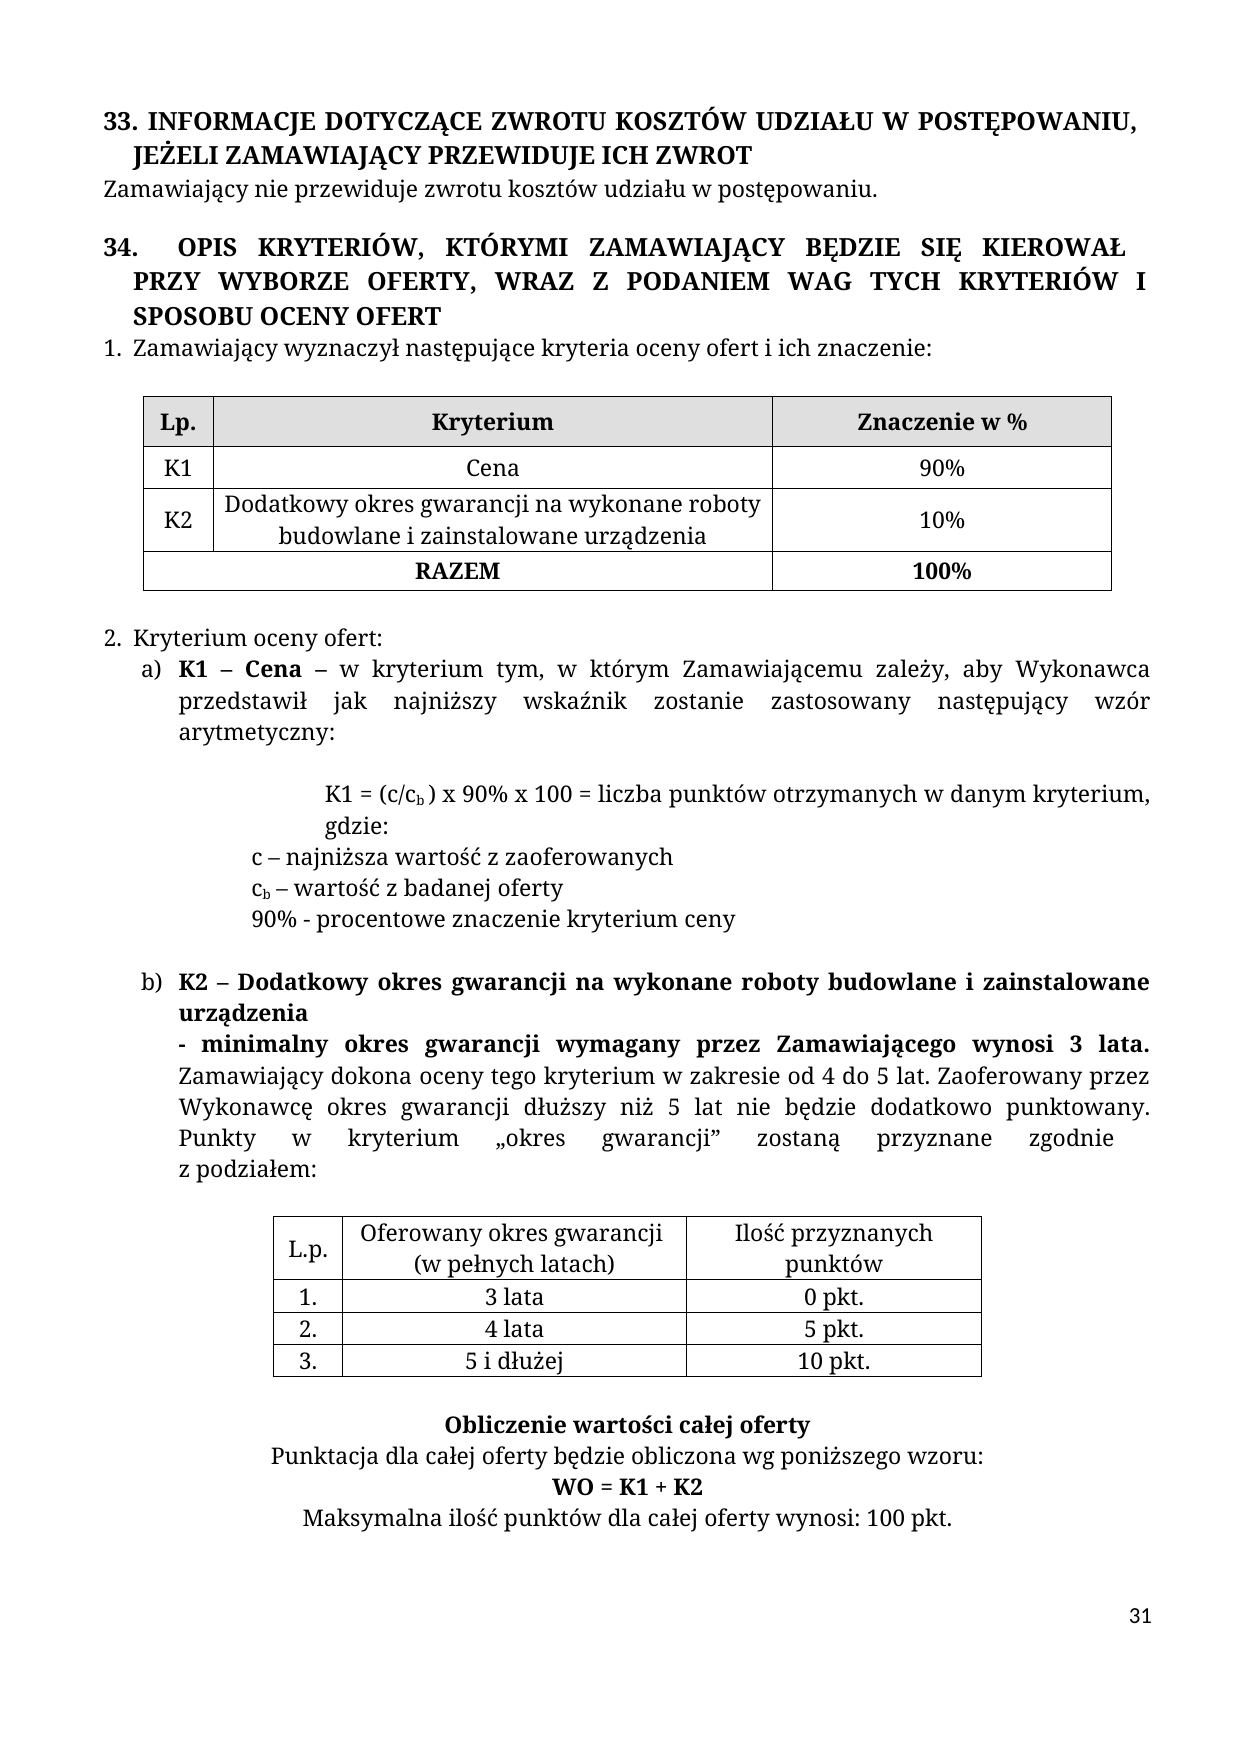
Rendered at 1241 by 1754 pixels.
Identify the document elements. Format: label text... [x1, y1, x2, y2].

table_header L.p. [274, 1217, 342, 1279]
table_cell 5 pkt. [687, 1313, 981, 1344]
text Punktacja dla całej oferty będzie obliczona wg poniższego wzoru: [103, 1440, 1152, 1471]
text cb – wartość z badanej oferty [251, 872, 1152, 903]
table_cell 100% [773, 552, 1111, 590]
text Maksymalna ilość punktów dla całej oferty wynosi: 100 pkt. [103, 1502, 1152, 1533]
table_cell 3. [274, 1345, 342, 1376]
table_header Znaczenie w % [773, 397, 1111, 446]
table_header Oferowany okres gwarancji (w pełnych latach) [343, 1217, 686, 1279]
list K2 – Dodatkowy okres gwarancji na wykonane roboty budowlane i zainstalowane urządzenia - minimalny okres gwarancji wymagany przez Zamawiającego wynosi 3 lata. Zamawiający dokona oceny tego kryterium w zakresie od 4 do 5 lat. Zaoferowany przez Wykonawcę okres gwarancji dłuższy niż 5 lat nie będzie dodatkowo punktowany. Punkty w kryterium „okres gwarancji” zostaną przyznane zgodnie z podziałem: [141, 966, 1152, 1184]
table_cell 10% [773, 489, 1111, 551]
table_cell K2 [144, 489, 213, 551]
list Zamawiający wyznaczył następujące kryteria oceny ofert i ich znaczenie: [103, 332, 1152, 363]
list OPIS KRYTERIÓW, KTÓRYMI ZAMAWIAJĄCY BĘDZIE SIĘ KIEROWAŁ PRZY WYBORZE OFERTY, WRAZ Z PODANIEM WAG TYCH KRYTERIÓW I SPOSOBU OCENY OFERT [103, 230, 1147, 332]
table_cell RAZEM [144, 552, 772, 590]
table_cell 10 pkt. [687, 1345, 981, 1376]
table_cell 1. [274, 1280, 342, 1312]
text 90% - procentowe znaczenie kryterium ceny [103, 903, 1152, 934]
table_header Lp. [144, 397, 213, 446]
table_cell Cena [214, 447, 772, 487]
table_cell 5 i dłużej [343, 1345, 686, 1376]
table_cell Dodatkowy okres gwarancji na wykonane roboty budowlane i zainstalowane urządzenia [214, 489, 772, 551]
text Obliczenie wartości całej oferty [103, 1408, 1152, 1440]
list K1 – Cena – w kryterium tym, w którym Zamawiającemu zależy, aby Wykonawca przedstawił jak najniższy wskaźnik zostanie zastosowany następujący wzór arytmetyczny: [141, 653, 1152, 747]
table_header Kryterium [214, 397, 772, 446]
table_header Ilość przyznanych punktów [687, 1217, 981, 1279]
table_cell K1 [144, 447, 213, 487]
subtitle Zamawiający nie przewiduje zwrotu kosztów udziału w postępowaniu. [103, 172, 1147, 204]
table_cell 2. [274, 1313, 342, 1344]
text WO = K1 + K2 [103, 1471, 1152, 1502]
subtitle INFORMACJE DOTYCZĄCE ZWROTU KOSZTÓW UDZIAŁU W POSTĘPOWANIU, JEŻELI ZAMAWIAJĄCY PRZEWIDUJE ICH ZWROT [103, 103, 1147, 171]
table_cell 4 lata [343, 1313, 686, 1344]
list Kryterium oceny ofert: [103, 622, 1152, 653]
table_cell 0 pkt. [687, 1280, 981, 1312]
table_cell 3 lata [343, 1280, 686, 1312]
text c – najniższa wartość z zaoferowanych [251, 841, 1152, 872]
table_cell 90% [773, 447, 1111, 487]
text K1 = (c/cb ) x 90% x 100 = liczba punktów otrzymanych w danym kryterium, gdzie: [324, 778, 1152, 841]
